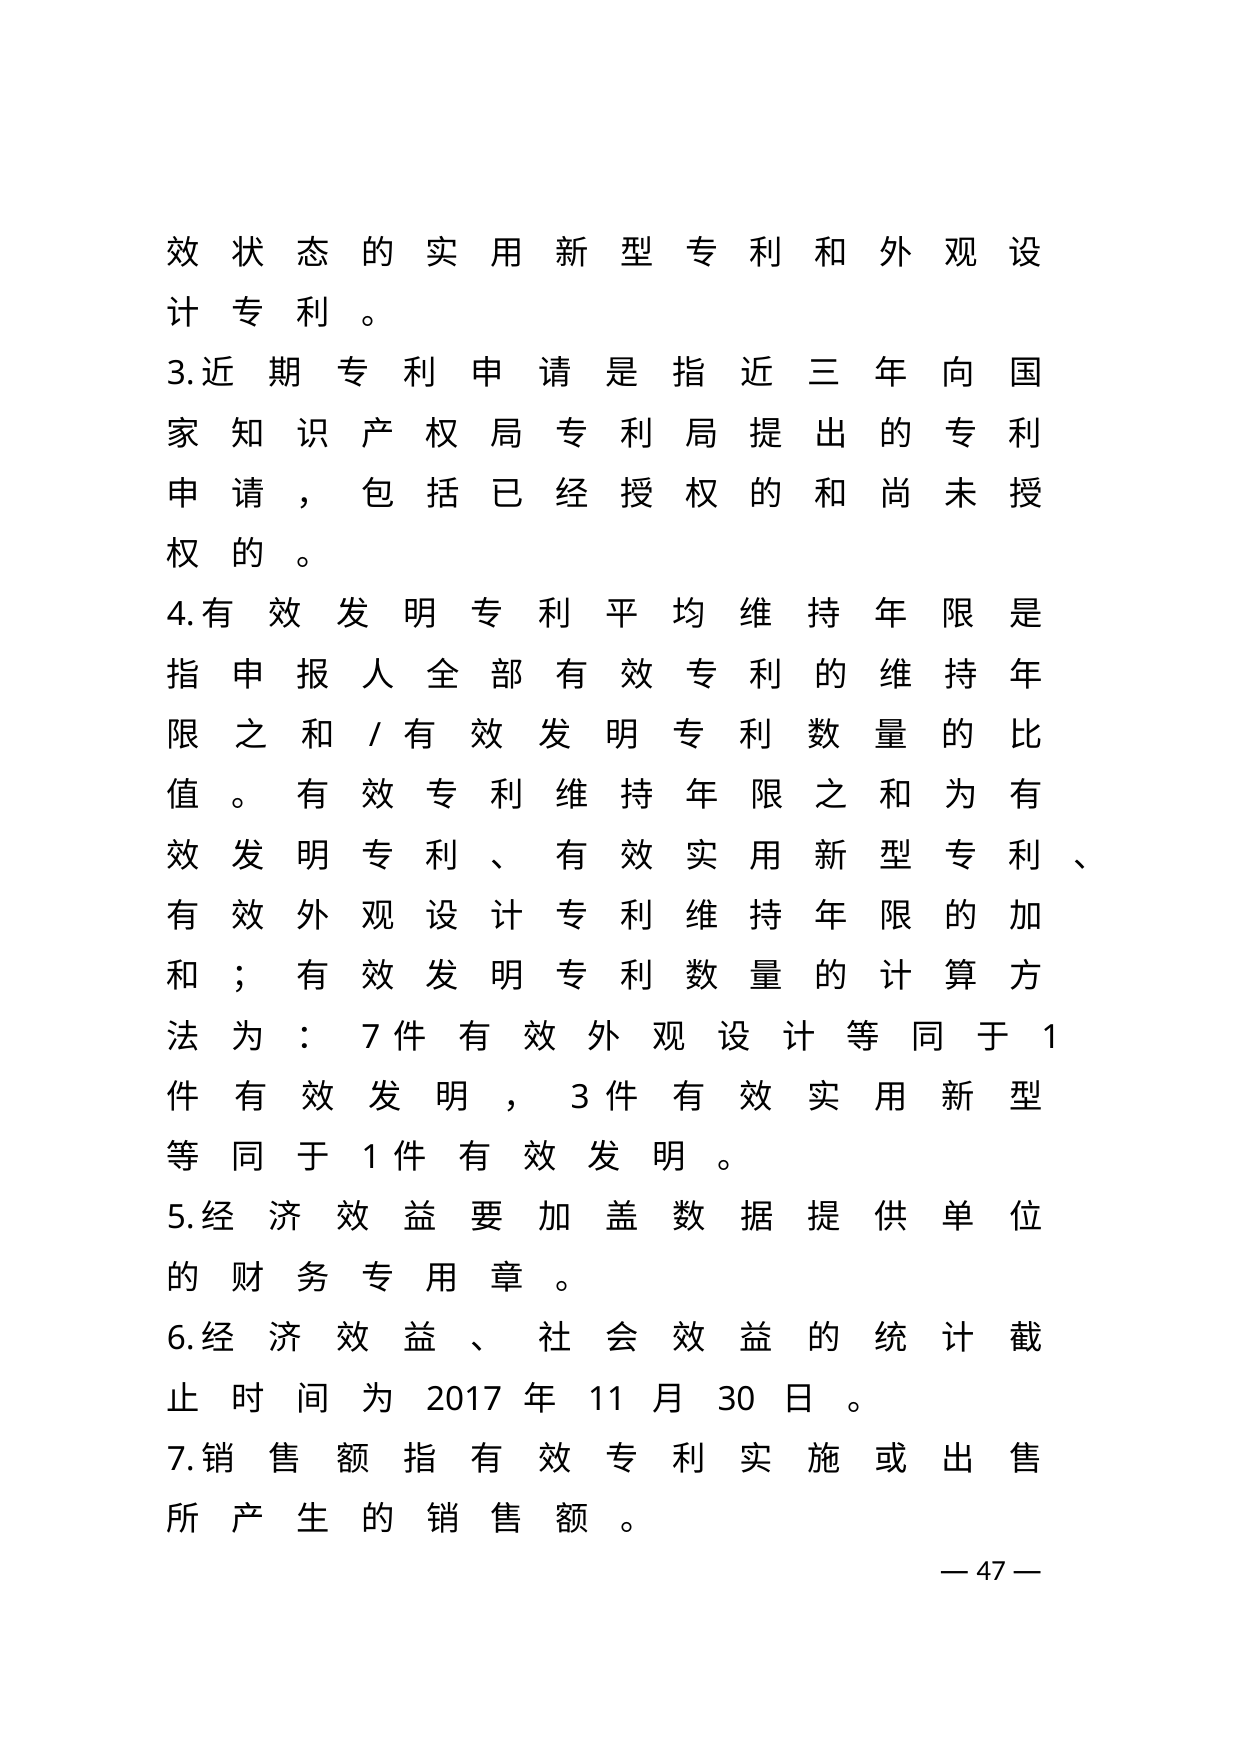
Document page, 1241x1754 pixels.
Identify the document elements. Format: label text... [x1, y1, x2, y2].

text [167, 219, 1074, 340]
text 4.有效发明专利平均维持年限是指申报人全部有效专利的维持年限之和/有效发明专利数量的比值。有效专利维持年限之和为有效发明专利、有效实用新型专利、有效外观设计专利维持年限的加和；有效发明专利数量的计算方法为：7件有效外观设计等同于1件有效发明，3件有效实用新型等同于1件有效发明。 [167, 581, 1074, 1184]
text 3.近期专利申请是指近三年向国家知识产权局专利局提出的专利申请，包括已经授权的和尚未授权的。 [167, 340, 1074, 581]
text 5.经济效益要加盖数据提供单位的财务专用章。 [167, 1184, 1074, 1305]
text 6.经济效益、社会效益的统计截止时间为2017年11月30日。 [167, 1305, 1074, 1426]
text 7.销售额指有效专利实施或出售所产生的销售额。 [167, 1426, 1074, 1546]
